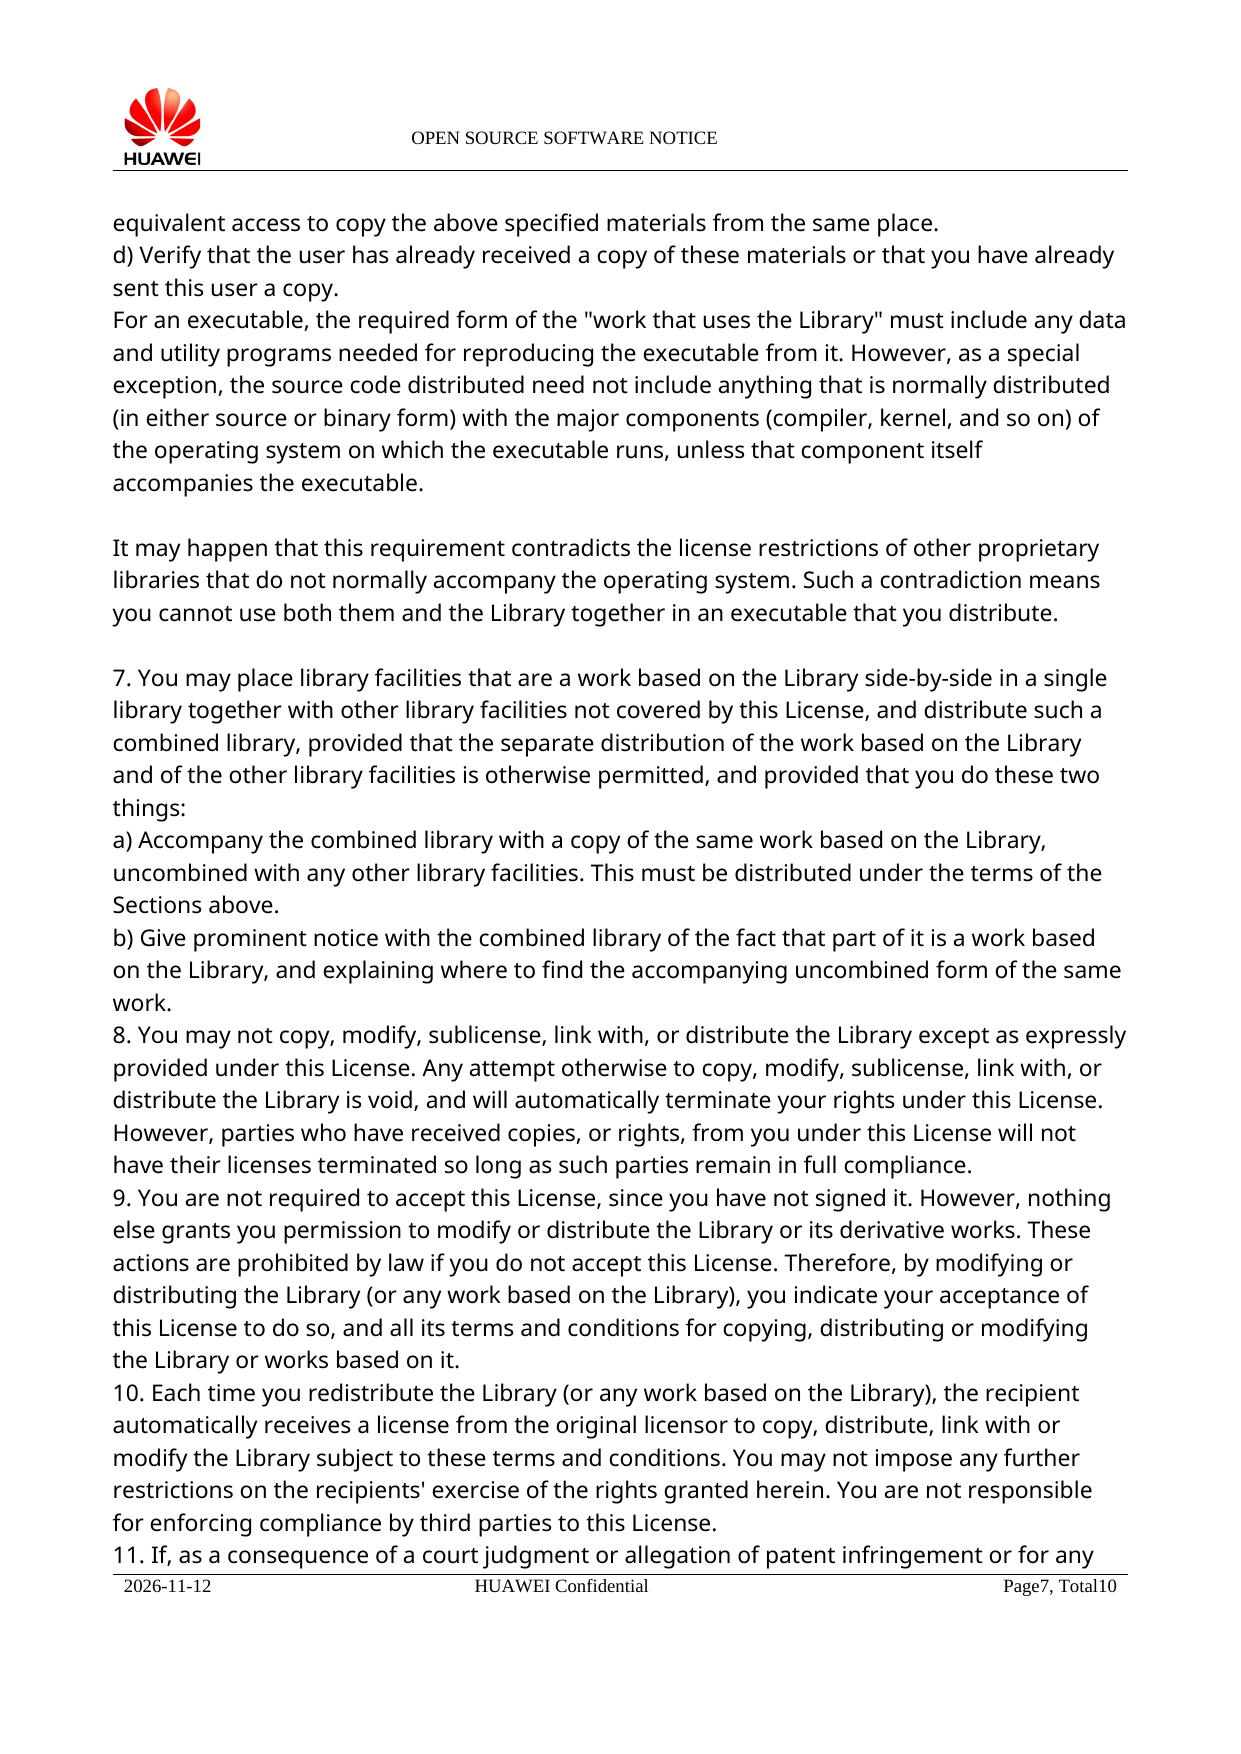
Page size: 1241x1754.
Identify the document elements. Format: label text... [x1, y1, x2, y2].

text For an executable, the required form of the "work that uses the Library" must include any data and utility programs needed for reproducing the executable from it. However, as a special exception, the source code distributed need not include anything that is normally distributed (in either source or binary form) with the major components (compiler, kernel, and so on) of the operating system on which the executable runs, unless that component itself accompanies the executable. [112, 304, 1128, 499]
text a) Accompany the combined library with a copy of the same work based on the Library, uncombined with any other library facilities. This must be distributed under the terms of the Sections above. [112, 824, 1128, 921]
text 8. You may not copy, modify, sublicense, link with, or distribute the Library except as expressly provided under this License. Any attempt otherwise to copy, modify, sublicense, link with, or distribute the Library is void, and will automatically terminate your rights under this License. However, parties who have received copies, or rights, from you under this License will not have their licenses terminated so long as such parties remain in full compliance. [112, 1019, 1128, 1181]
text b) Give prominent notice with the combined library of the fact that part of it is a work based on the Library, and explaining where to find the accompanying uncombined form of the same work. [112, 921, 1128, 1019]
text It may happen that this requirement contradicts the license restrictions of other proprietary libraries that do not normally accompany the operating system. Such a contradiction means you cannot use both them and the Library together in an executable that you distribute. [112, 531, 1128, 629]
text d) Verify that the user has already received a copy of these materials or that you have already sent this user a copy. [112, 239, 1128, 304]
picture [124, 88, 201, 165]
text 9. You are not required to accept this License, since you have not signed it. However, nothing else grants you permission to modify or distribute the Library or its derivative works. These actions are prohibited by law if you do not accept this License. Therefore, by modifying or distributing the Library (or any work based on the Library), you indicate your acceptance of this License to do so, and all its terms and conditions for copying, distributing or modifying the Library or works based on it. [112, 1181, 1128, 1376]
text 7. You may place library facilities that are a work based on the Library side-by-side in a single library together with other library facilities not covered by this License, and distribute such a combined library, provided that the separate distribution of the work based on the Library and of the other library facilities is otherwise permitted, and provided that you do these two things: [112, 661, 1128, 824]
text 10. Each time you redistribute the Library (or any work based on the Library), the recipient automatically receives a license from the original licensor to copy, distribute, link with or modify the Library subject to these terms and conditions. You may not impose any further restrictions on the recipients' exercise of the rights granted herein. You are not responsible for enforcing compliance by third parties to this License. [112, 1376, 1128, 1539]
